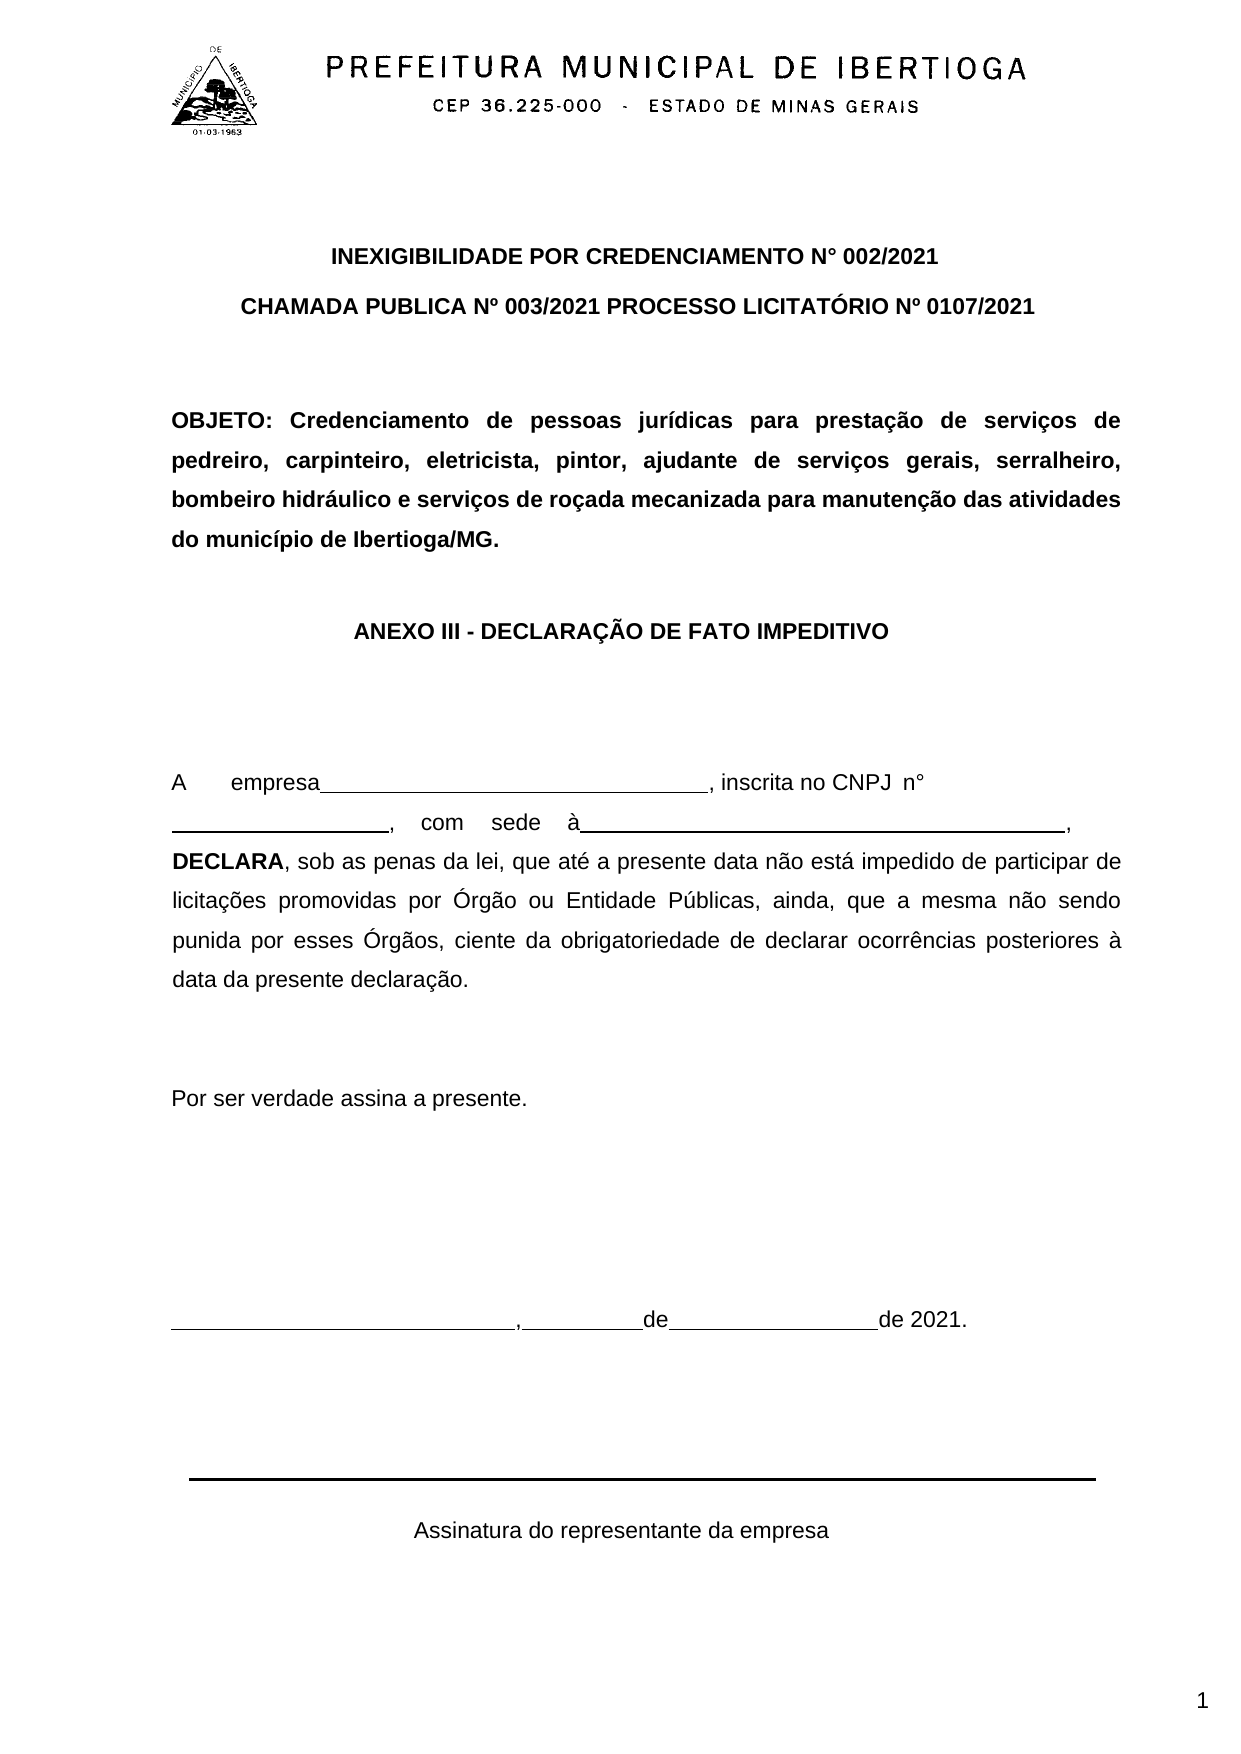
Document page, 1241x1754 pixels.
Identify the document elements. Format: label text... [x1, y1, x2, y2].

text A empresa , inscrita no CNPJ n° [171, 769, 1122, 795]
text Por ser verdade assina a presente. [171, 1085, 1122, 1112]
text , com sede à , DECLARA, sob as penas da lei, que até a presente data não está impedido de participar de licitações promovidas por Órgão ou Entidade Públicas, ainda, que a mesma não sendo punida por esses Órgãos, ciente da obrigatoriedade de declarar ocorrências posteriores à data da presente declaração. [172, 808, 1122, 993]
text , de de 2021. [171, 1306, 1122, 1332]
subtitle INEXIGIBILIDADE POR CREDENCIAMENTO N° 002/2021 [147, 243, 1122, 269]
text OBJETO: Credenciamento de pessoas jurídicas para prestação de serviços de pedreiro, carpinteiro, eletricista, pintor, ajudante de serviços gerais, serralheiro, bombeiro hidráulico e serviços de roçada mecanizada para manutenção das atividades do município de Ibertioga/MG. [171, 407, 1122, 552]
text Assinatura do representante da empresa [414, 1517, 1122, 1543]
text ANEXO III - DECLARAÇÃO DE FATO IMPEDITIVO [353, 618, 1122, 644]
subtitle CHAMADA PUBLICA Nº 003/2021 PROCESSO LICITATÓRIO Nº 0107/2021 [147, 293, 1122, 319]
